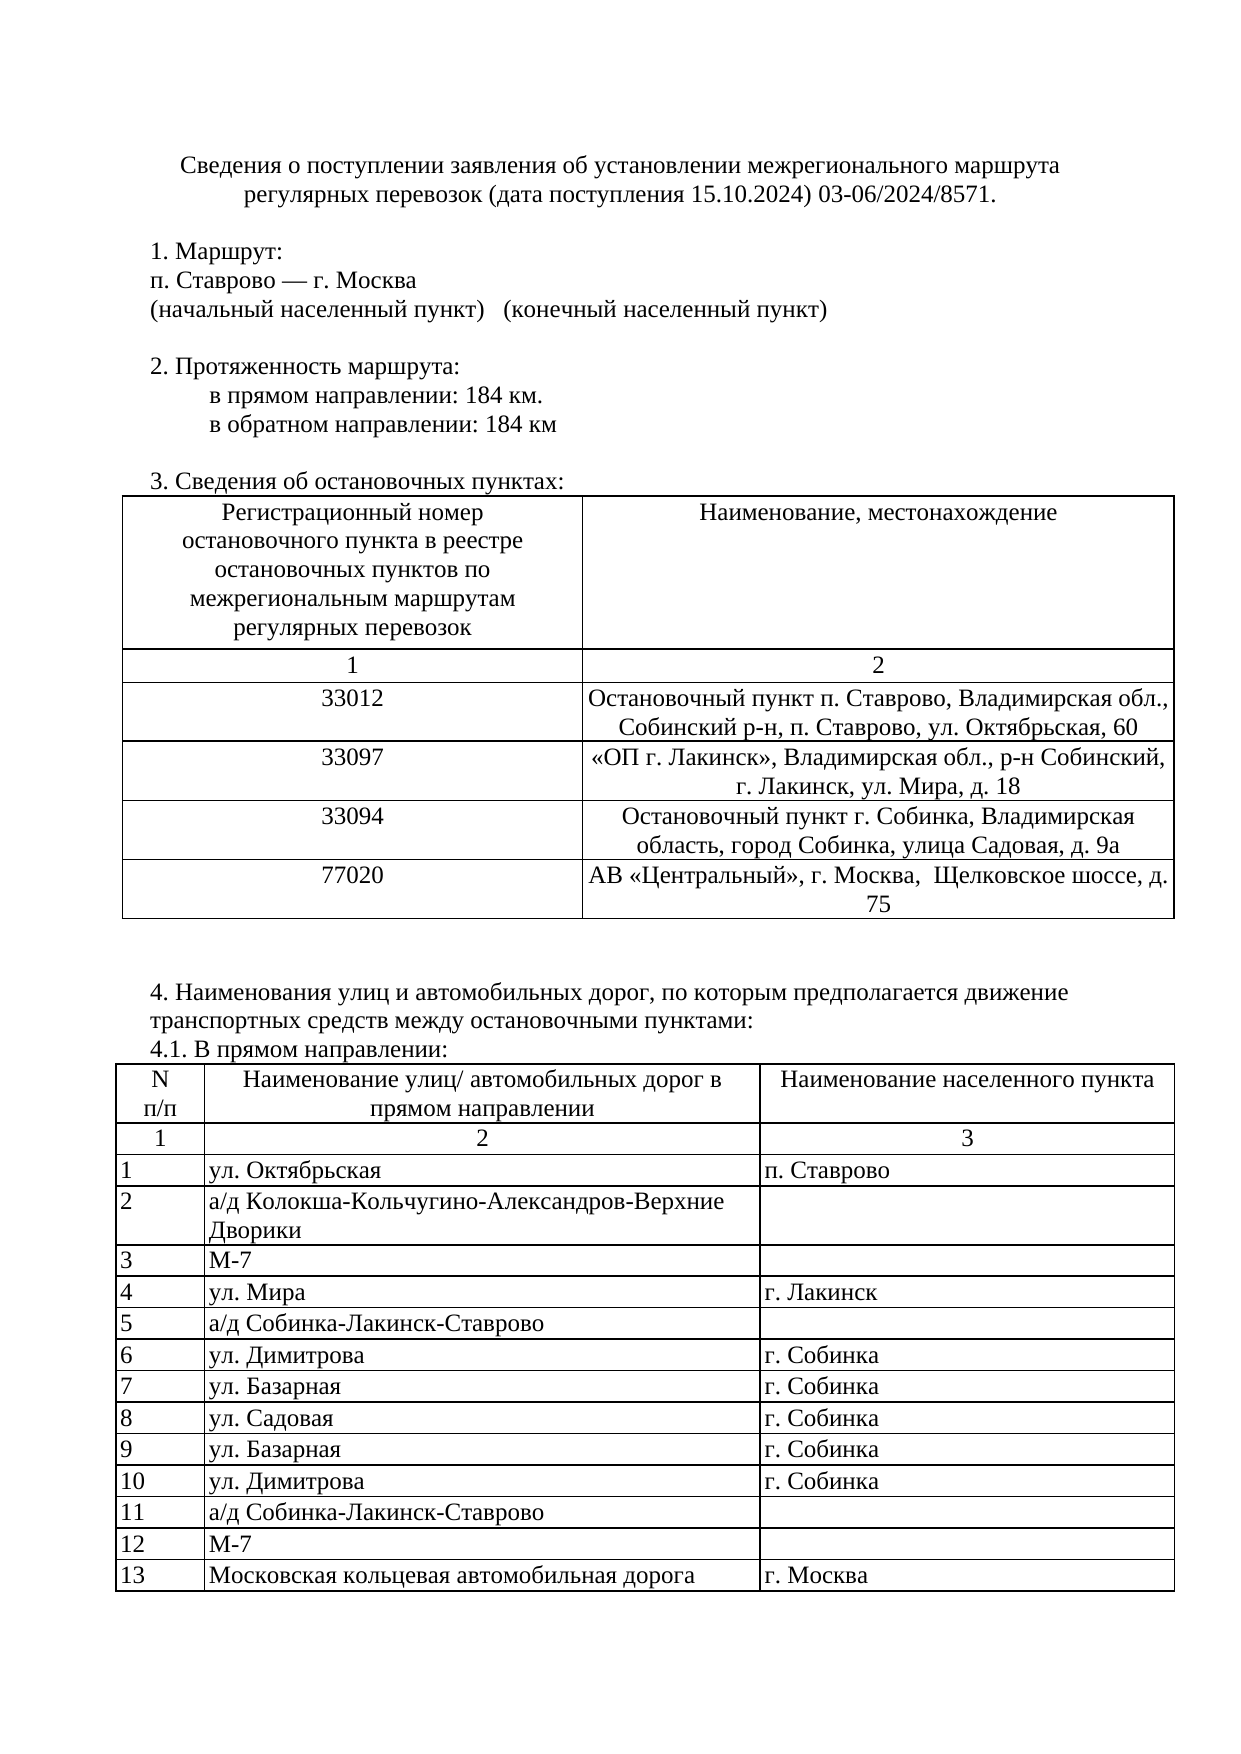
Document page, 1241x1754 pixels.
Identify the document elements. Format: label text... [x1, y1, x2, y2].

table_cell 33012 [123, 683, 582, 740]
text Сведения о поступлении заявления об установлении межрегионального маршрута регулярных перевозок (дата поступления 15.10.2024) 03-06/2024/8571. [150, 150, 1090, 207]
table_cell 7 [117, 1371, 204, 1401]
table_cell 13 [117, 1560, 204, 1590]
table_cell г. Собинка [761, 1403, 1174, 1433]
table_cell г. Лакинск [761, 1277, 1174, 1307]
table_header Наименование населенного пункта [761, 1065, 1174, 1122]
table_cell г. Собинка [761, 1340, 1174, 1370]
table_cell 9 [117, 1434, 204, 1464]
table_header Наименование, местонахождение [583, 497, 1173, 648]
table_cell а/д Собинка-Лакинск-Ставрово [205, 1308, 759, 1338]
table_cell а/д Собинка-Лакинск-Ставрово [205, 1497, 759, 1527]
text 1. Маршрут: [150, 236, 1090, 265]
table_header Наименование улиц/ автомобильных дорог в прямом направлении [205, 1065, 759, 1122]
table_cell ул. Базарная [205, 1434, 759, 1464]
table_cell АВ «Центральный», г. Москва, Щелковское шоссе, д. 75 [583, 860, 1173, 918]
table_cell 33094 [123, 801, 582, 858]
table_cell 3 [117, 1246, 204, 1275]
table_cell 33097 [123, 742, 582, 799]
table_cell 5 [117, 1308, 204, 1338]
table_cell 2 [205, 1124, 759, 1153]
table_cell ул. Базарная [205, 1371, 759, 1401]
table_cell ул. Димитрова [205, 1340, 759, 1370]
text 4. Наименования улиц и автомобильных дорог, по которым предполагается движение транспортных средств между остановочными пунктами: [150, 977, 1090, 1034]
table_cell 2 [583, 650, 1173, 681]
table_cell [761, 1187, 1174, 1244]
table_cell 2 [117, 1187, 204, 1244]
text 4.1. В прямом направлении: [150, 1034, 1090, 1063]
table_cell 4 [117, 1277, 204, 1307]
table_cell 1 [123, 650, 582, 681]
table_cell п. Ставрово [761, 1155, 1174, 1185]
table_cell М-7 [205, 1529, 759, 1558]
table_cell [761, 1308, 1174, 1338]
text п. Ставрово — г. Москва [150, 265, 1090, 294]
table_cell [761, 1497, 1174, 1527]
table_cell 1 [117, 1155, 204, 1185]
table_cell 12 [117, 1529, 204, 1558]
table_header N п/п [117, 1065, 204, 1122]
table_cell ул. Мира [205, 1277, 759, 1307]
table_cell «ОП г. Лакинск», Владимирская обл., р-н Собинский, г. Лакинск, ул. Мира, д. 18 [583, 742, 1173, 799]
table_cell Остановочный пункт г. Собинка, Владимирская область, город Собинка, улица Садовая, д. 9а [583, 801, 1173, 858]
table_header Регистрационный номер остановочного пункта в реестре остановочных пунктов по межрегиональным маршрутам регулярных перевозок [123, 497, 582, 648]
table_cell 11 [117, 1497, 204, 1527]
table_cell 6 [117, 1340, 204, 1370]
table_cell Московская кольцевая автомобильная дорога [205, 1560, 759, 1590]
table_cell Остановочный пункт п. Ставрово, Владимирская обл., Собинский р-н, п. Ставрово, ул. Октябрьская, 60 [583, 683, 1173, 740]
table_cell г. Собинка [761, 1371, 1174, 1401]
text (начальный населенный пункт) (конечный населенный пункт) [150, 294, 1090, 322]
table_cell М-7 [205, 1246, 759, 1275]
table_cell 3 [761, 1124, 1174, 1153]
table_cell ул. Димитрова [205, 1466, 759, 1496]
text в прямом направлении: 184 км. [150, 380, 1090, 409]
table_cell 1 [117, 1124, 204, 1153]
table_cell г. Москва [761, 1560, 1174, 1590]
table_cell 8 [117, 1403, 204, 1433]
table_cell г. Собинка [761, 1466, 1174, 1496]
table_cell а/д Колокша-Кольчугино-Александров-Верхние Дворики [205, 1187, 759, 1244]
table_cell ул. Садовая [205, 1403, 759, 1433]
table_cell г. Собинка [761, 1434, 1174, 1464]
text 2. Протяженность маршрута: [150, 351, 1090, 380]
table_cell [761, 1246, 1174, 1275]
table_cell 10 [117, 1466, 204, 1496]
table_cell 77020 [123, 860, 582, 918]
text 3. Сведения об остановочных пунктах: [150, 466, 1090, 495]
table_cell [761, 1529, 1174, 1558]
text в обратном направлении: 184 км [150, 409, 1090, 437]
table_cell ул. Октябрьская [205, 1155, 759, 1185]
